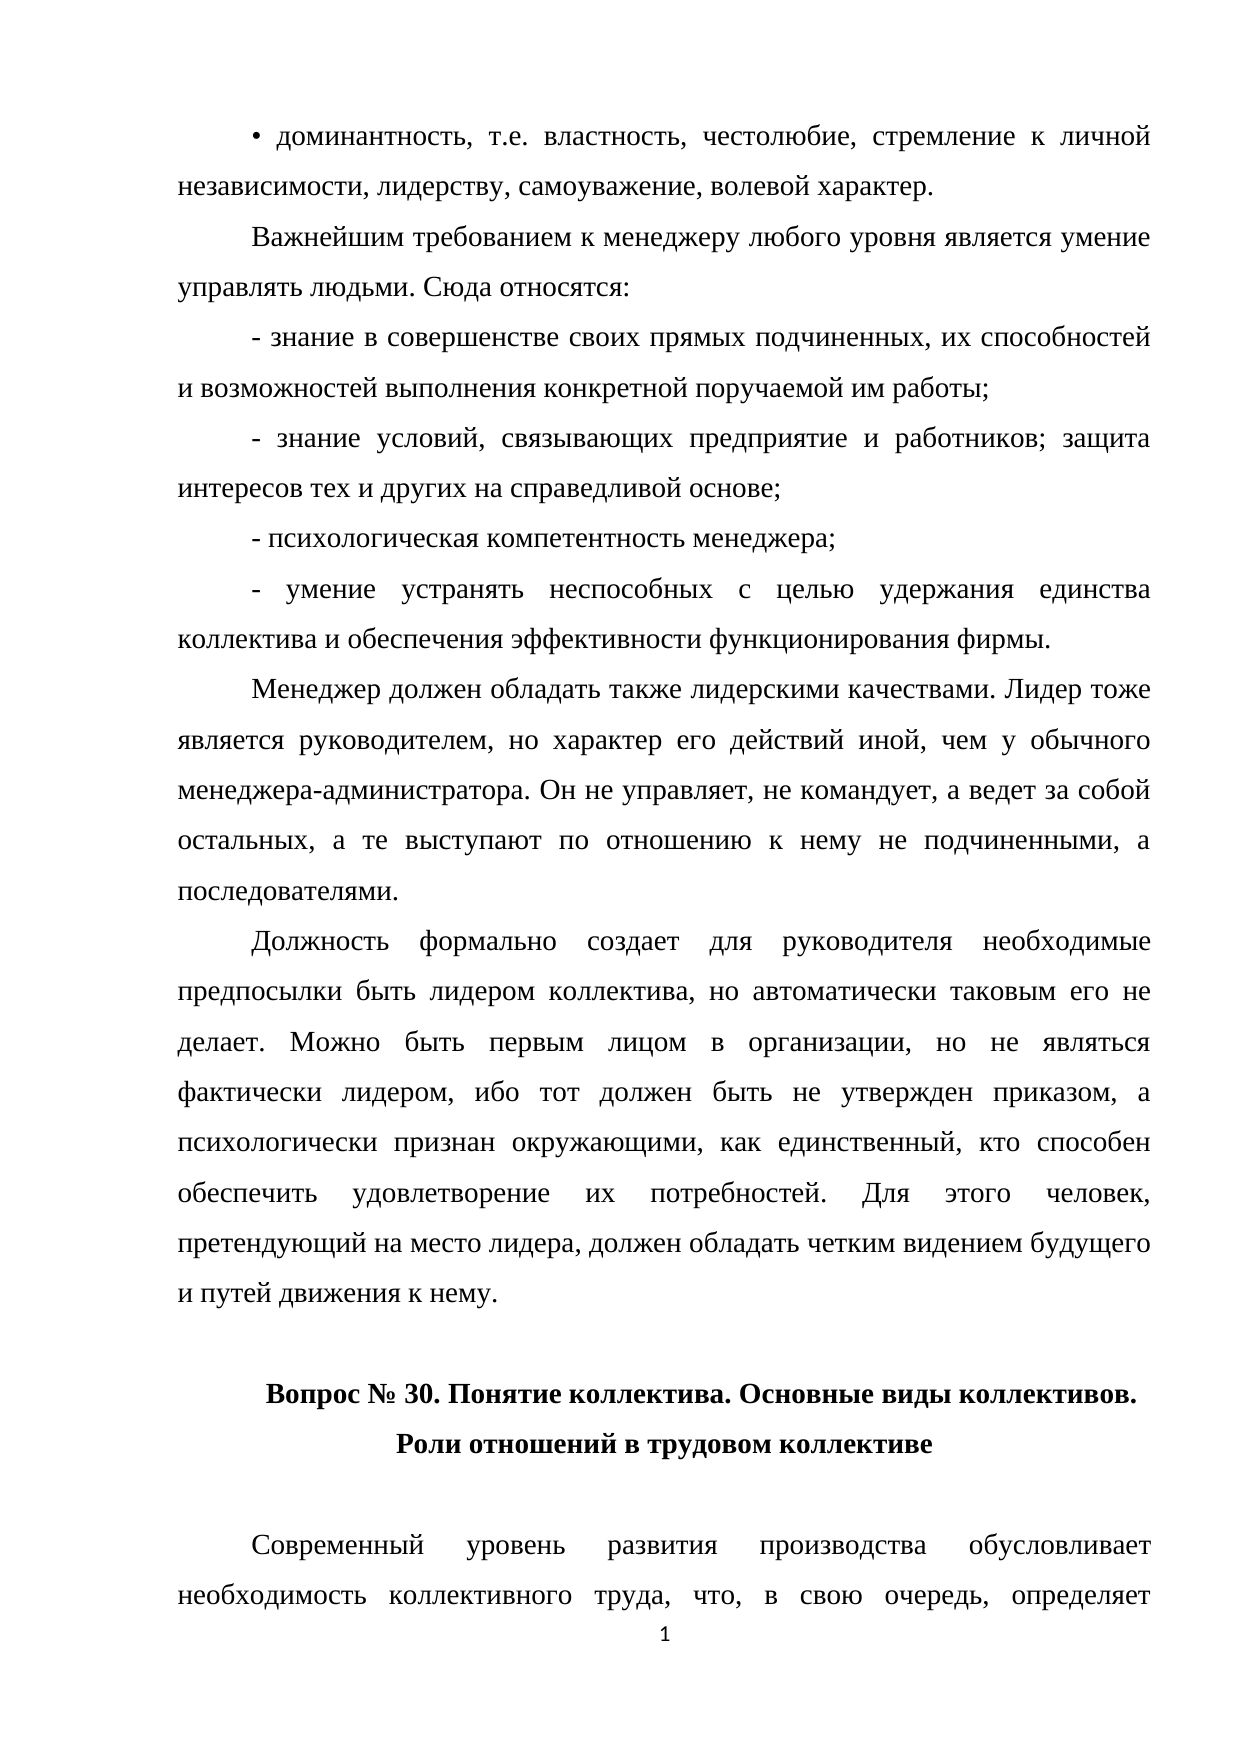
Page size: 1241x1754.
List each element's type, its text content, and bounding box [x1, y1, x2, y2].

text - умение устранять неспособных с целью удержания единства коллектива и обеспечения эффективности функционирования фирмы. [177, 571, 1152, 655]
text - знание условий, связывающих предприятие и работников; защита интересов тех и других на справедливой основе; [177, 420, 1152, 504]
text • доминантность, т.е. властность, честолюбие, стремление к личной независимости, лидерству, самоуважение, волевой характер. [177, 118, 1152, 202]
text Важнейшим требованием к менеджеру любого уровня является умение управлять людьми. Сюда относятся: [177, 219, 1152, 303]
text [177, 1527, 1152, 1611]
text - знание в совершенстве своих прямых подчиненных, их способностей и возможностей выполнения конкретной поручаемой им работы; [177, 319, 1152, 403]
text Менеджер должен обладать также лидерскими качествами. Лидер тоже является руководителем, но характер его действий иной, чем у обычного менеджера-администратора. Он не управляет, не командует, а ведет за собой остальных, а те выступают по отношению к нему не подчиненными, а последователями. [177, 672, 1152, 906]
text Должность формально создает для руководителя необходимые предпосылки быть лидером коллектива, но автоматически таковым его не делает. Можно быть первым лицом в организации, но не являться фактически лидером, ибо тот должен быть не утвержден приказом, а психологически признан окружающими, как единственный, кто способен обеспечить удовлетворение их потребностей. Для этого человек, претендующий на место лидера, должен обладать четким видением будущего и путей движения к нему. [177, 923, 1152, 1309]
text Вопрос № 30. Понятие коллектива. Основные виды коллективов. Роли отношений в трудовом коллективе [177, 1376, 1152, 1460]
text - психологическая компетентность менеджера; [177, 521, 1152, 554]
